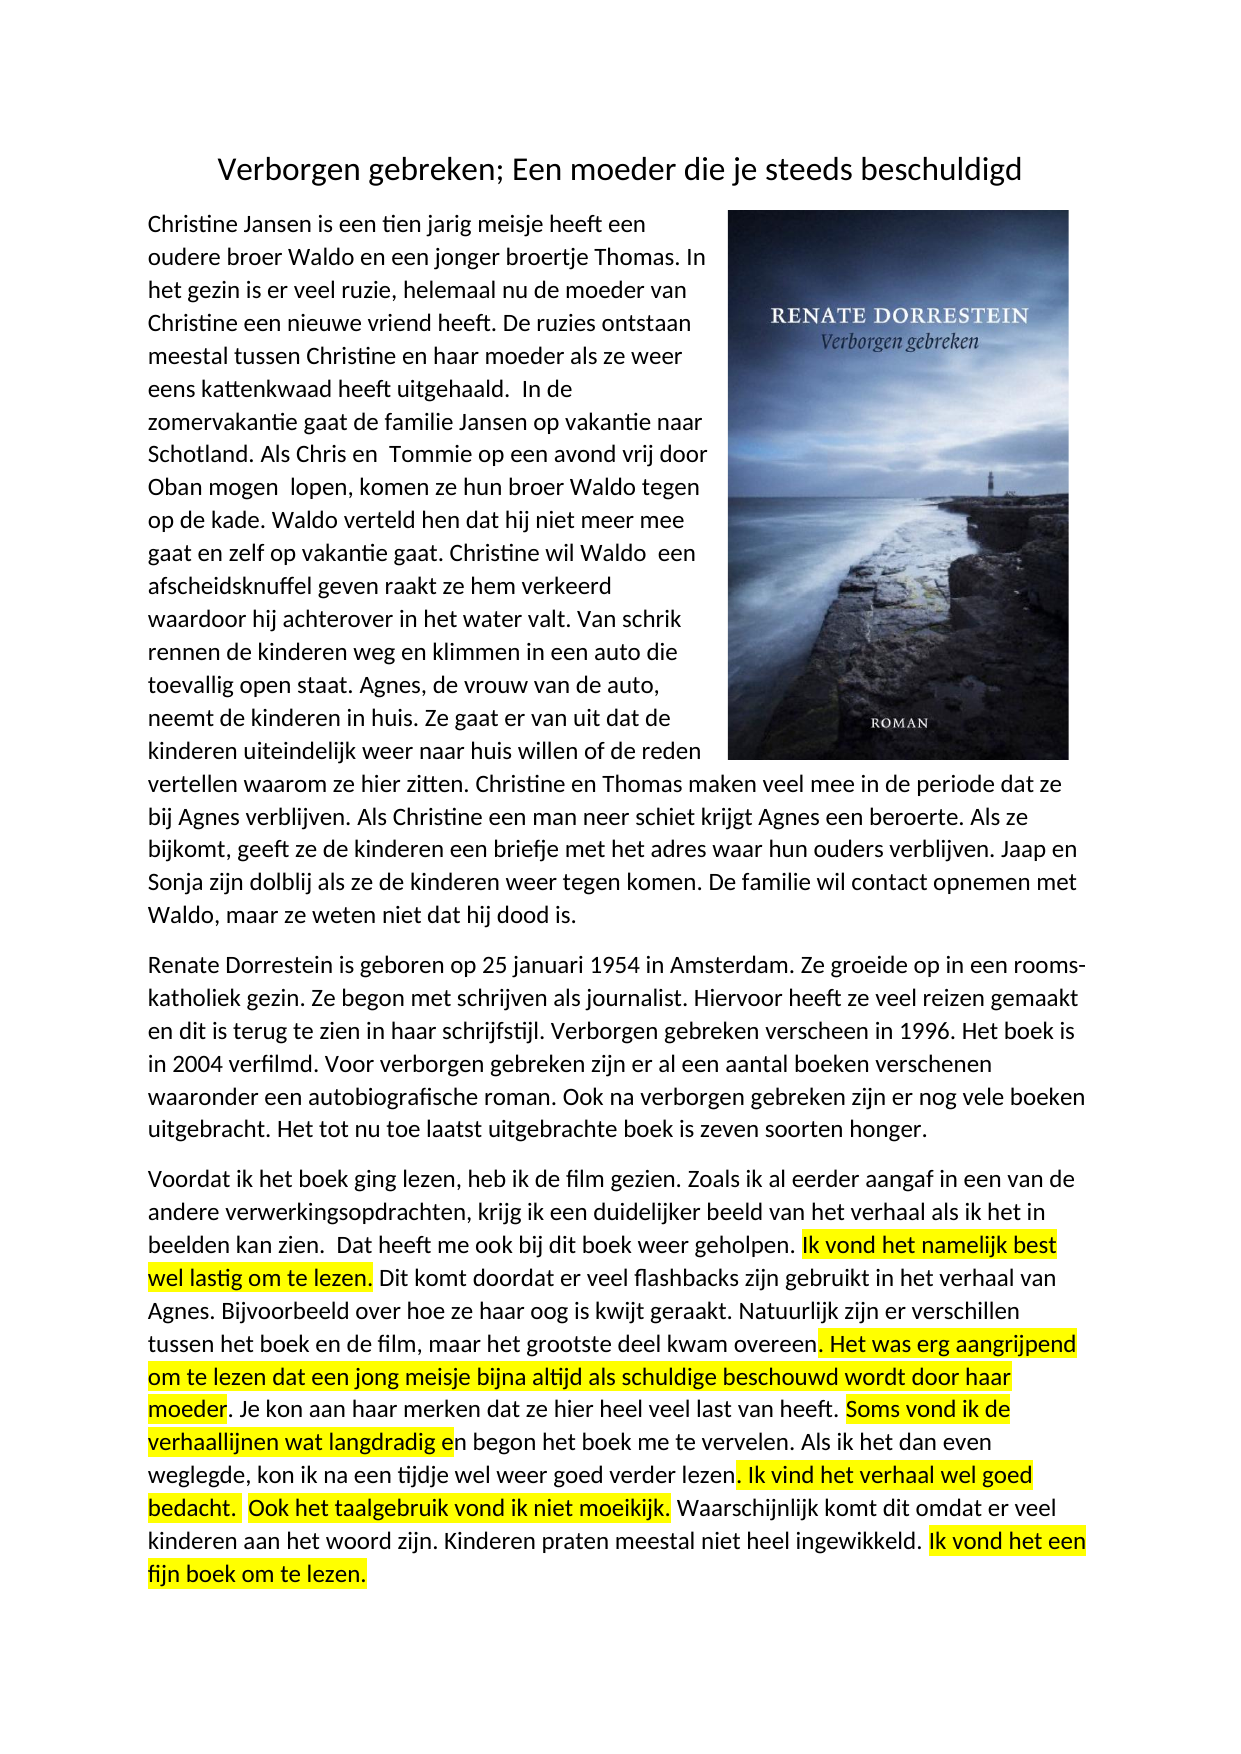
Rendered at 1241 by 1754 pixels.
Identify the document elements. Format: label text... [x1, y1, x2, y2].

text Verborgen gebreken; Een moeder die je steeds beschuldigd [148, 148, 1093, 188]
text Renate Dorrestein is geboren op 25 januari 1954 in Amsterdam. Ze groeide op in een rooms-katholiek gezin. Ze begon met schrijven als journalist. Hiervoor heeft ze veel reizen gemaakt en dit is terug te zien in haar schrijfstijl. Verborgen gebreken verscheen in 1996. Het boek is in 2004 verfilmd. Voor verborgen gebreken zijn er al een aantal boeken verschenen waaronder een autobiografische roman. Ook na verborgen gebreken zijn er nog vele boeken uitgebracht. Het tot nu toe laatst uitgebrachte boek is zeven soorten honger. [148, 949, 1093, 1144]
text Voordat ik het boek ging lezen, heb ik de film gezien. Zoals ik al eerder aangaf in een van de andere verwerkingsopdrachten, krijg ik een duidelijker beeld van het verhaal als ik het in beelden kan zien. Dat heeft me ook bij dit boek weer geholpen. Ik vond het namelijk best wel lastig om te lezen. Dit komt doordat er veel flashbacks zijn gebruikt in het verhaal van Agnes. Bijvoorbeeld over hoe ze haar oog is kwijt geraakt. Natuurlijk zijn er verschillen tussen het boek en de film, maar het grootste deel kwam overeen. Het was erg aangrijpend om te lezen dat een jong meisje bijna altijd als schuldige beschouwd wordt door haar moeder. Je kon aan haar merken dat ze hier heel veel last van heeft. Soms vond ik de verhaallijnen wat langdradig en begon het boek me te vervelen. Als ik het dan even weglegde, kon ik na een tijdje wel weer goed verder lezen. Ik vind het verhaal wel goed bedacht. Ook het taalgebruik vond ik niet moeikijk. Waarschijnlijk komt dit omdat er veel kinderen aan het woord zijn. Kinderen praten meestal niet heel ingewikkeld. Ik vond het een fijn boek om te lezen. [148, 1163, 1093, 1589]
picture [727, 210, 1069, 760]
